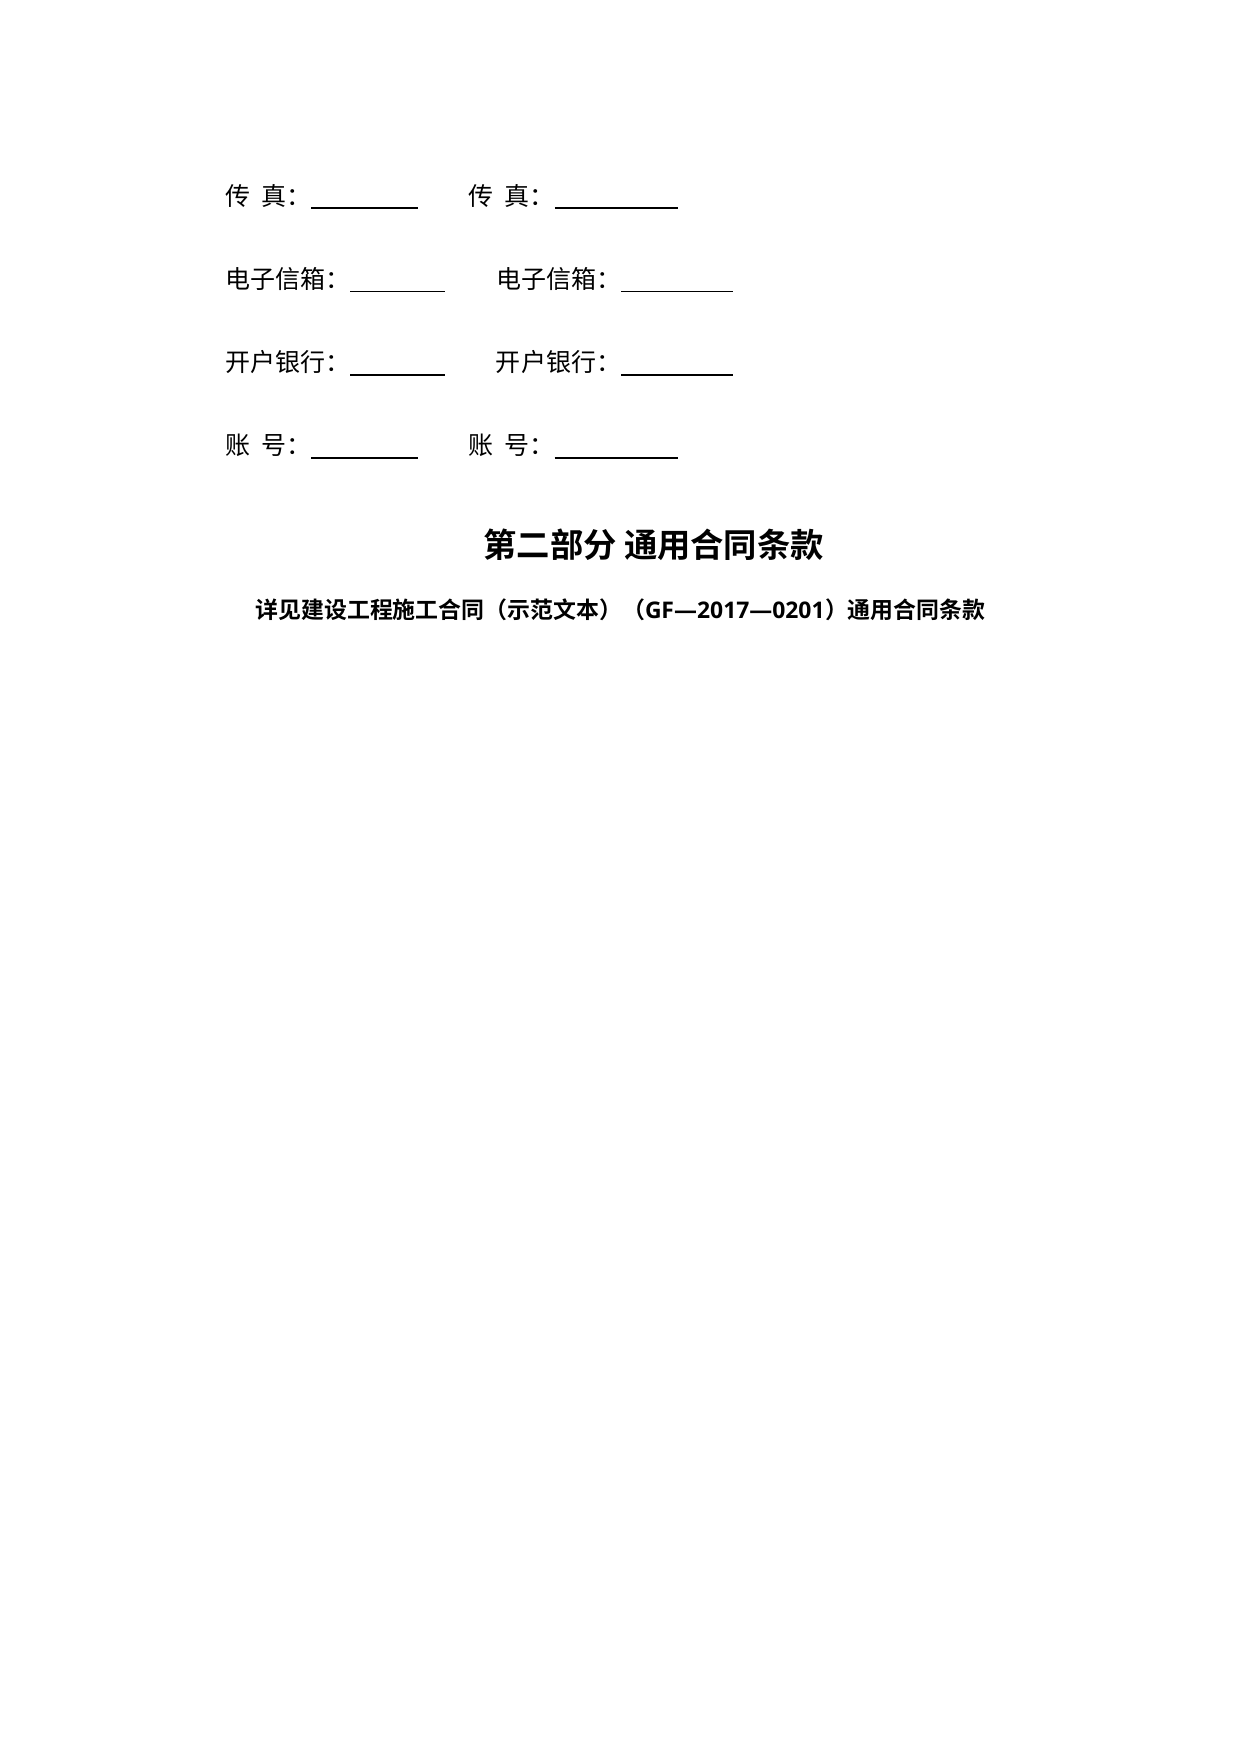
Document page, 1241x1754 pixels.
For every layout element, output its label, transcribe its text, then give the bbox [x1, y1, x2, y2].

text 账 号： 账 号： [187, 411, 1053, 476]
text 开户银行： 开户银行： [187, 328, 1053, 393]
text 电子信箱： 电子信箱： [187, 245, 1053, 310]
text 详见建设工程施工合同（示范文本）（GF—2017—0201）通用合同条款 [187, 576, 1053, 641]
text 传 真： 传 真： [187, 162, 1053, 227]
text 第二部分 通用合同条款 [187, 511, 1053, 576]
